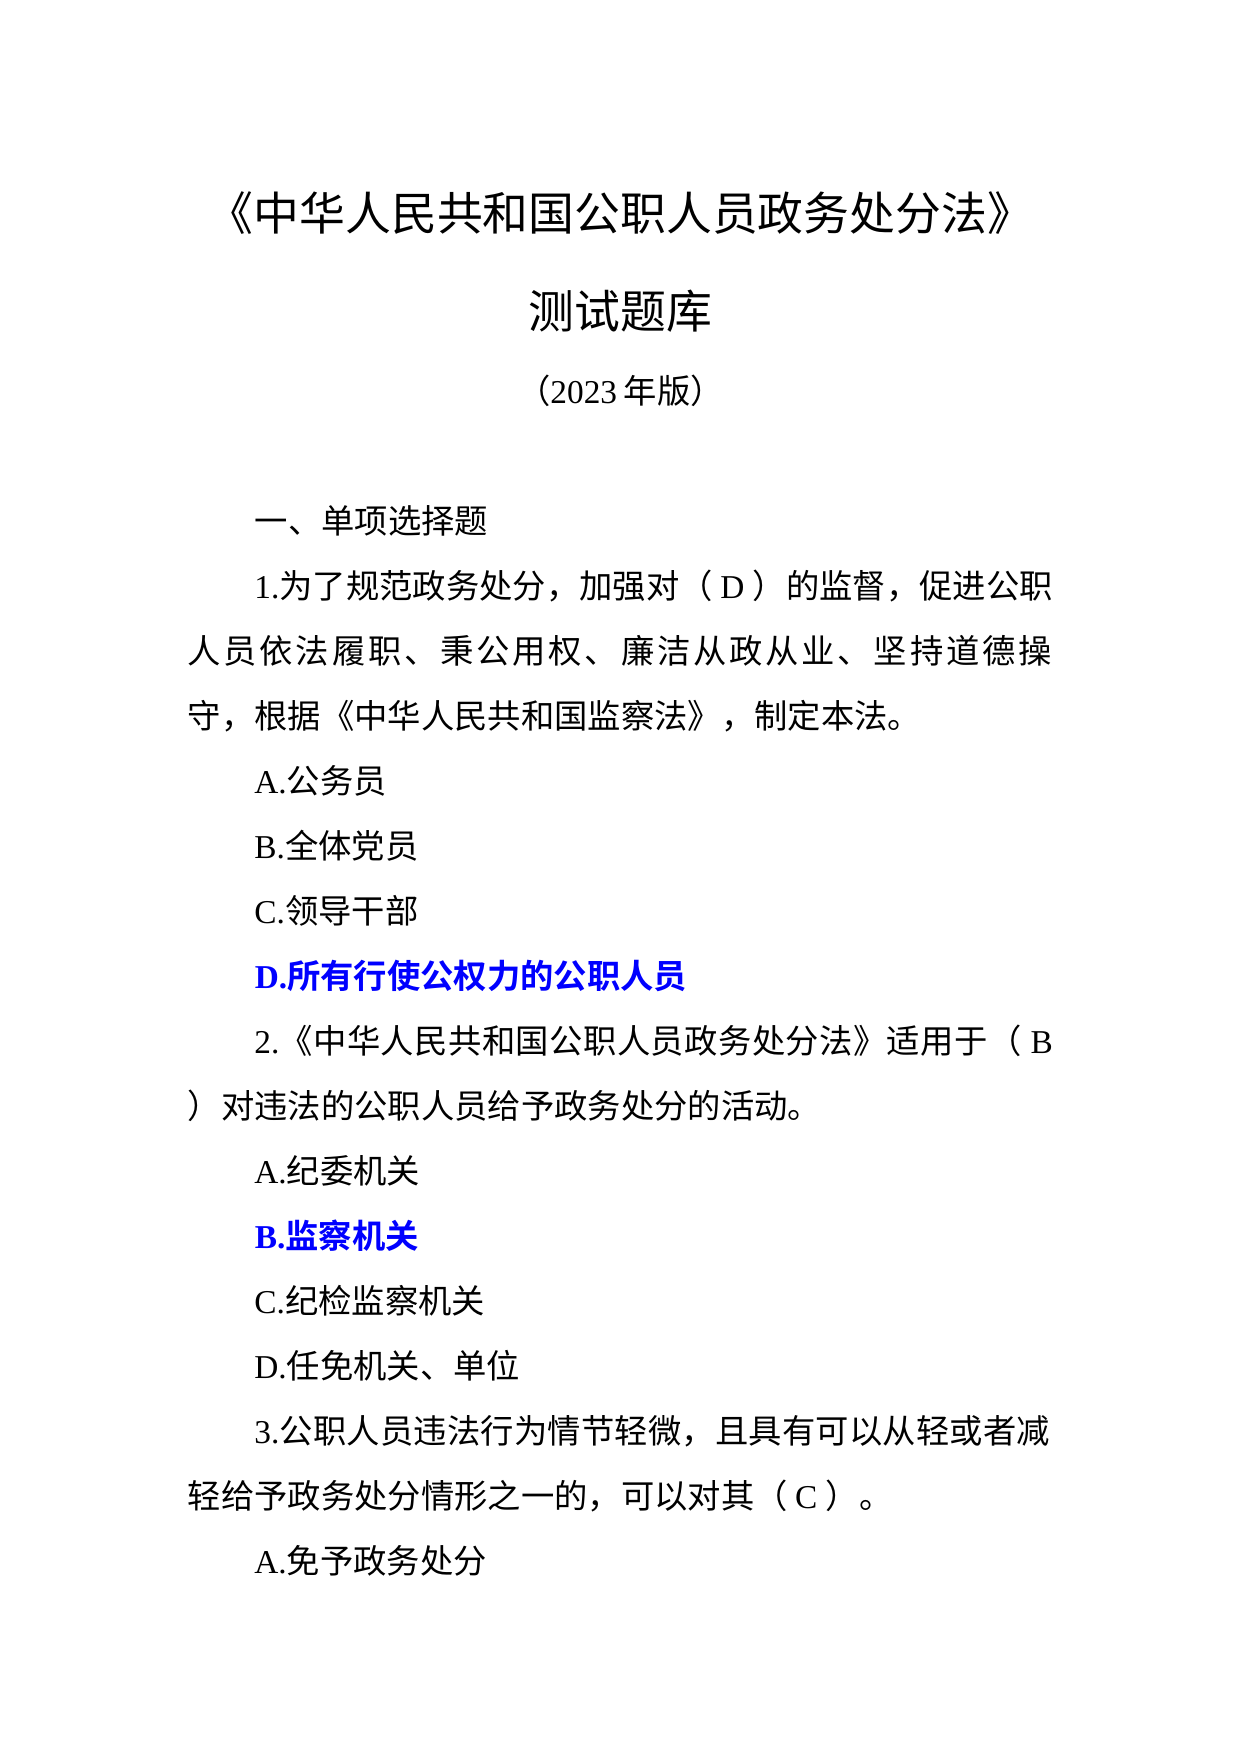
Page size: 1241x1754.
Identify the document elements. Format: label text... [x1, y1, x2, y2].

text B.全体党员 [187, 812, 1053, 877]
text A.公务员 [187, 747, 1053, 812]
text C.领导干部 [187, 877, 1053, 942]
text A.纪委机关 [187, 1137, 1053, 1202]
text （2023年版） [187, 357, 1053, 422]
list 单项选择题 [187, 487, 1053, 552]
text B.监察机关 [187, 1202, 1053, 1267]
text D.所有行使公权力的公职人员 [187, 942, 1053, 1007]
text D.任免机关、单位 [187, 1332, 1053, 1397]
text C.纪检监察机关 [187, 1267, 1053, 1332]
text 《中华人民共和国公职人员政务处分法》 [187, 162, 1053, 259]
text 3.公职人员违法行为情节轻微，且具有可以从轻或者减轻给予政务处分情形之一的，可以对其（ C ）。 [187, 1397, 1053, 1527]
text 1.为了规范政务处分，加强对（ D ）的监督，促进公职人员依法履职、秉公用权、廉洁从政从业、坚持道德操守，根据《中华人民共和国监察法》，制定本法。 [187, 552, 1053, 747]
text A.免予政务处分 [187, 1527, 1053, 1592]
text 2.《中华人民共和国公职人员政务处分法》适用于（ B ）对违法的公职人员给予政务处分的活动。 [187, 1007, 1053, 1137]
text 测试题库 [187, 259, 1053, 357]
